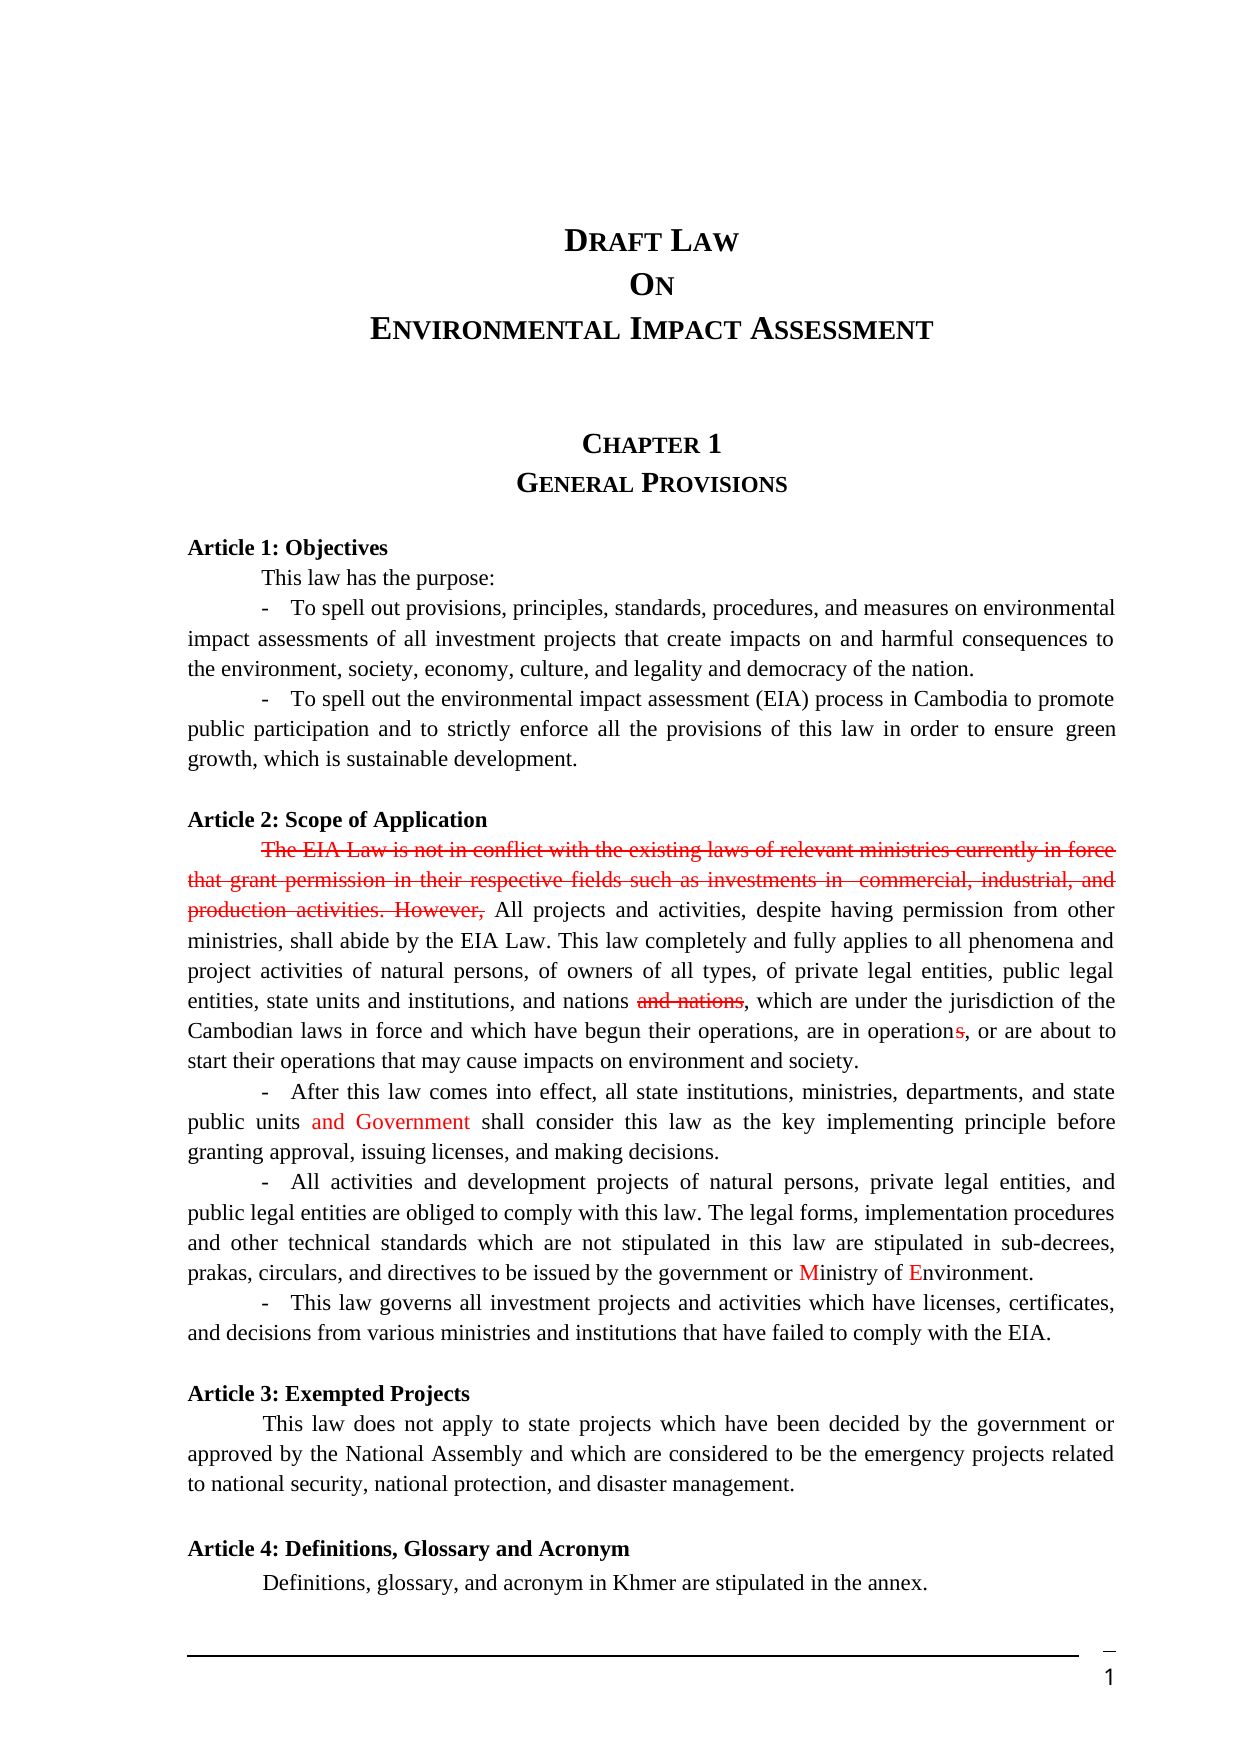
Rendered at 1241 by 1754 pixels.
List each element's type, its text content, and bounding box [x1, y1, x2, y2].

list All activities and development projects of natural persons, private legal entities, and public legal entities are obliged to comply with this law. The legal forms, implementation procedures and other technical standards which are not stipulated in this law are stipulated in sub-decrees, prakas, circulars, and directives to be issued by the government or Ministry of Environment. [187, 1168, 1116, 1285]
text The EIA Law is not in conflict with the existing laws of relevant ministries currently in force that grant permission in their respective fields such as investments in commercial, industrial, and production activities. However, All projects and activities, despite having permission from other ministries, shall abide by the EIA Law. This law completely and fully applies to all phenomena and project activities of natural persons, of owners of all types, of private legal entities, public legal entities, state units and institutions, and nations and nations, which are under the jurisdiction of the Cambodian laws in force and which have begun their operations, are in operations, or are about to start their operations that may cause impacts on environment and society. [187, 882, 1116, 1074]
list This law governs all investment projects and activities which have licenses, certificates, and decisions from various ministries and institutions that have failed to comply with the EIA. [187, 1289, 1116, 1346]
text Chapter 1 [187, 427, 1116, 460]
text This law has the purpose: [187, 564, 1116, 591]
list Definitions, glossary, and acronym in Khmer are stipulated in the annex. [262, 1569, 1116, 1596]
text Article 2: Scope of Application [187, 806, 1116, 832]
text GENERAL PROVISIONS [187, 465, 1116, 499]
list To spell out the environmental impact assessment (EIA) process in Cambodia to promote public participation and to strictly enforce all the provisions of this law in order to ensure green growth, which is sustainable development. [187, 685, 1116, 772]
text ENVIRONMENTAL IMPACT ASSESSMENT [187, 308, 1116, 347]
text DRAFT LAW [187, 220, 1116, 258]
text Article 1: Objectives [187, 534, 1116, 560]
list After this law comes into effect, all state institutions, ministries, departments, and state public units and Government shall consider this law as the key implementing principle before granting approval, issuing licenses, and making decisions. [187, 1078, 1116, 1164]
text ON [187, 264, 1116, 303]
text Article 4: Definitions, Glossary and Acronym [187, 1535, 1116, 1561]
text This law does not apply to state projects which have been decided by the government or approved by the National Assembly and which are considered to be the emergency projects related to national security, national protection, and disaster management. [187, 1410, 1116, 1497]
text Article 3: Exempted Projects [187, 1380, 1116, 1406]
list To spell out provisions, principles, standards, procedures, and measures on environmental impact assessments of all investment projects that create impacts on and harmful consequences to the environment, society, economy, culture, and legality and democracy of the nation. [187, 594, 1116, 681]
